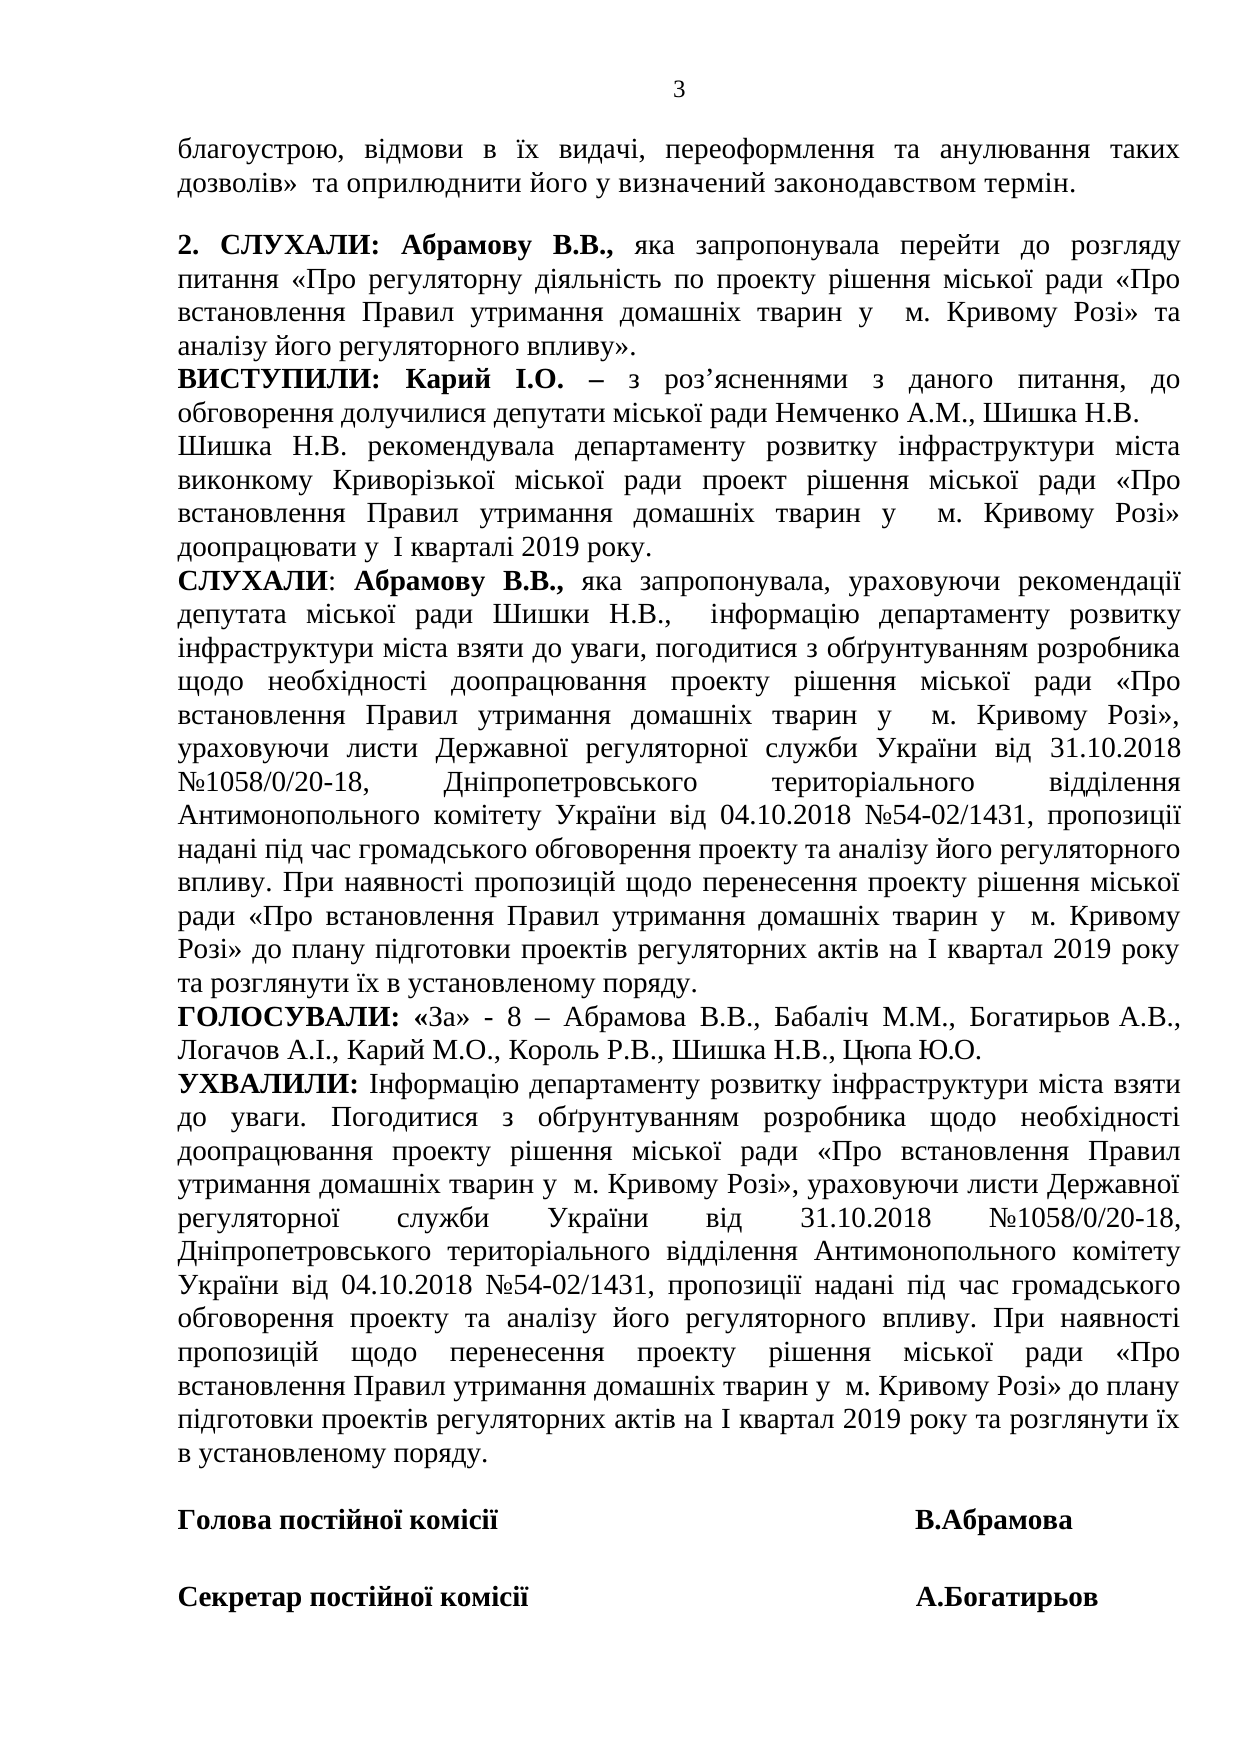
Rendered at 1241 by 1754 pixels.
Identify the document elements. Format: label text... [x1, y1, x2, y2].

text Секретар постійної комісії А.Богатирьов [177, 1579, 1181, 1612]
text Голова постійної комісії В.Абрамова [177, 1502, 1181, 1535]
text ВиступилИ: Карий І.О. – з роз’ясненнями з даного питання, до обговорення долучилися депутати міської ради Немченко А.М., Шишка Н.В. [177, 361, 1181, 428]
text 2. СЛУХАЛИ: Абрамову В.В., яка запропонувала перейти до розгляду питання «Про регуляторну діяльність по проекту рішення міської ради «Про встановлення Правил утримання домашніх тварин у м. Кривому Розі» та аналізу його регуляторного впливу». [177, 227, 1181, 361]
text Голосували: «За» - 8 – Абрамова В.В., Бабаліч М.М., Богатирьов А.В., Логачов А.І., Карий М.О., Король Р.В., Шишка Н.В., Цюпа Ю.О. [177, 999, 1181, 1066]
text Ухвалили: Інформацію департаменту розвитку інфраструктури міста взяти до уваги. Погодитися з обґрунтуванням розробника щодо необхідності доопрацювання проекту рішення міської ради «Про встановлення Правил утримання домашніх тварин у м. Кривому Розі», ураховуючи листи Державної регуляторної служби України від 31.10.2018 №1058/0/20-18, Дніпропетровського територіального відділення Антимонопольного комітету України від 04.10.2018 №54-02/1431, пропозиції надані під час громадського обговорення проекту та аналізу його регуляторного впливу. При наявності пропозицій щодо перенесення проекту рішення міської ради «Про встановлення Правил утримання домашніх тварин у м. Кривому Розі» до плану підготовки проектів регуляторних актів на І квартал 2019 року та розглянути їх в установленому поряду. [177, 1066, 1181, 1468]
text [177, 131, 1181, 198]
text СЛУХАЛИ: Абрамову В.В., яка запропонувала, ураховуючи рекомендації депутата міської ради Шишки Н.В., інформацію департаменту розвитку інфраструктури міста взяти до уваги, погодитися з обґрунтуванням розробника щодо необхідності доопрацювання проекту рішення міської ради «Про встановлення Правил утримання домашніх тварин у м. Кривому Розі», ураховуючи листи Державної регуляторної служби України від 31.10.2018 №1058/0/20-18, Дніпропетровського територіального відділення Антимонопольного комітету України від 04.10.2018 №54-02/1431, пропозиції надані під час громадського обговорення проекту та аналізу його регуляторного впливу. При наявності пропозицій щодо перенесення проекту рішення міської ради «Про встановлення Правил утримання домашніх тварин у м. Кривому Розі» до плану підготовки проектів регуляторних актів на І квартал 2019 року та розглянути їх в установленому поряду. [177, 563, 1181, 999]
text Шишка Н.В. рекомендувала департаменту розвитку інфраструктури міста виконкому Криворізької міської ради проект рішення міської ради «Про встановлення Правил утримання домашніх тварин у м. Кривому Розі» доопрацювати у І кварталі 2019 року. [177, 428, 1181, 563]
